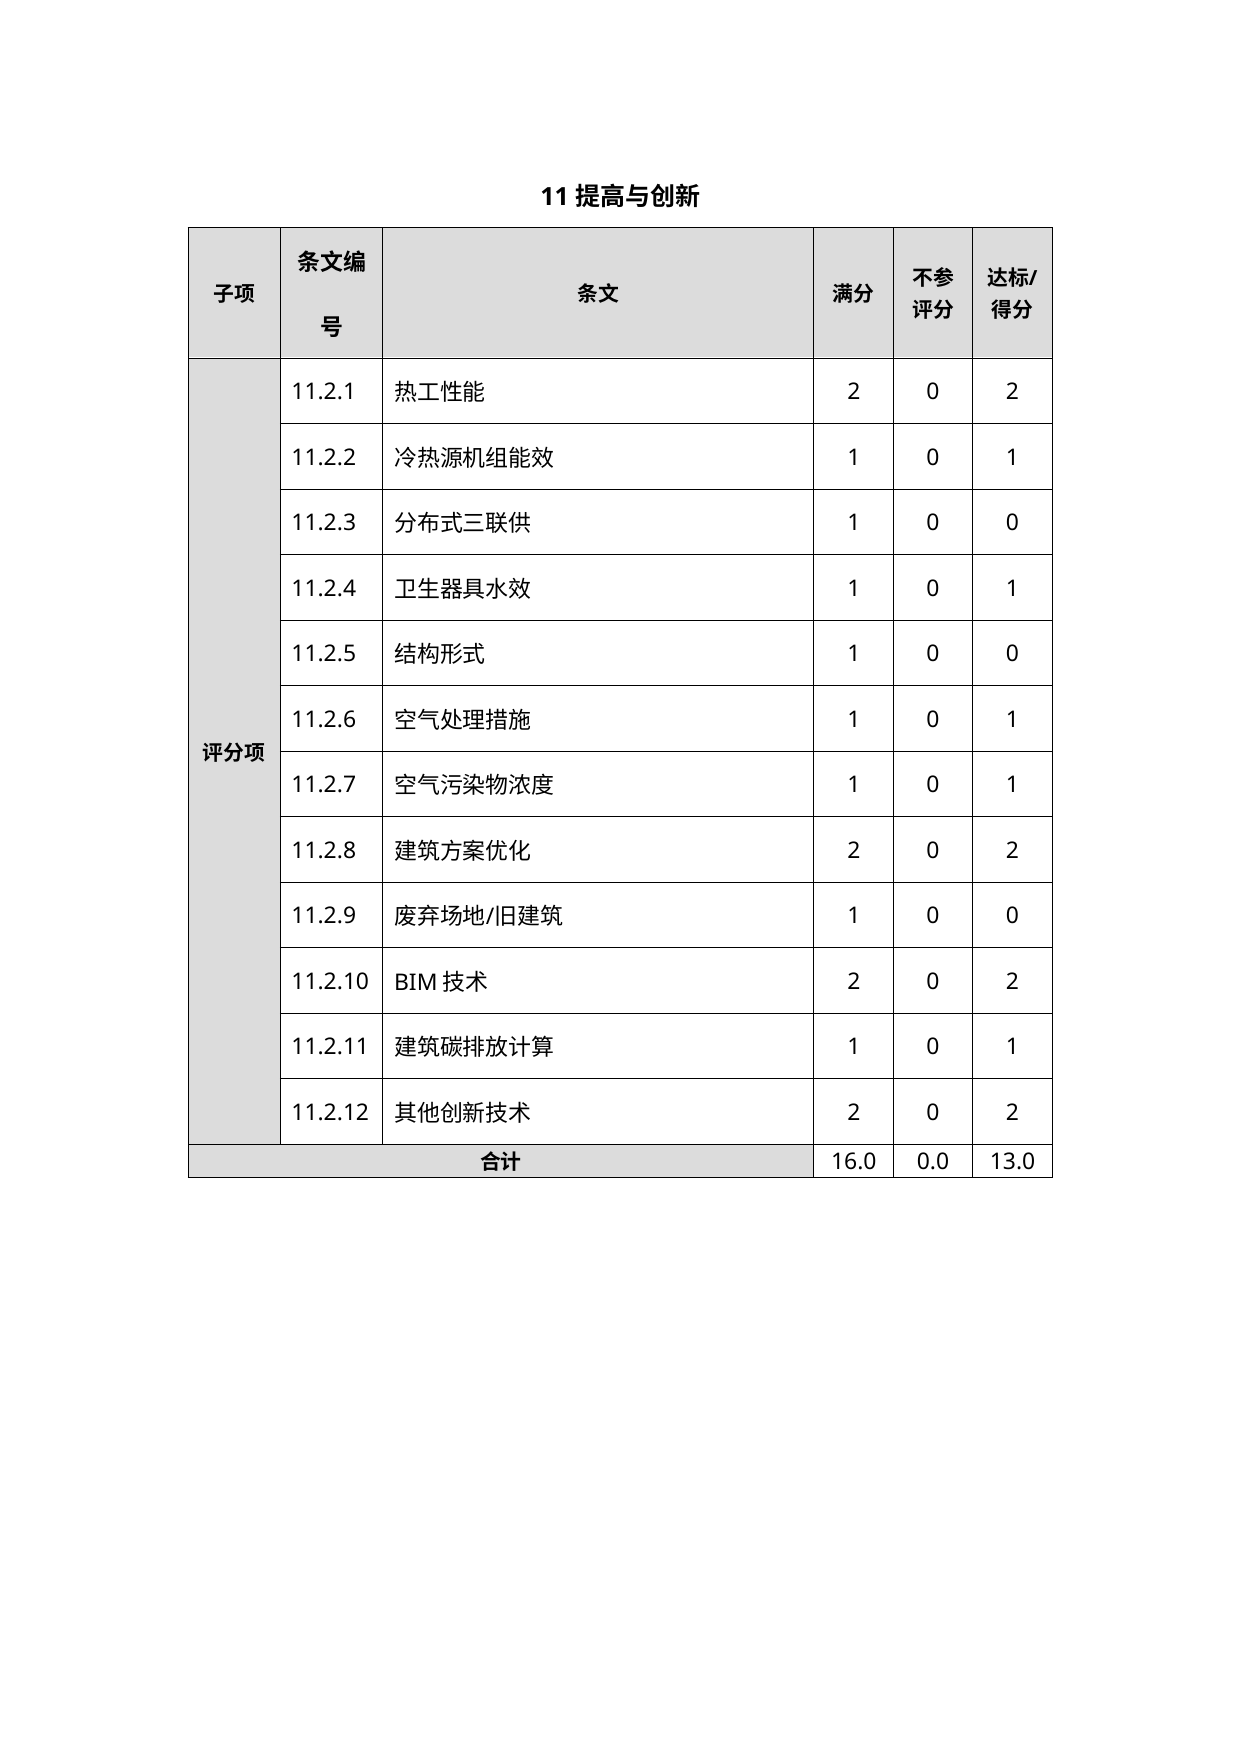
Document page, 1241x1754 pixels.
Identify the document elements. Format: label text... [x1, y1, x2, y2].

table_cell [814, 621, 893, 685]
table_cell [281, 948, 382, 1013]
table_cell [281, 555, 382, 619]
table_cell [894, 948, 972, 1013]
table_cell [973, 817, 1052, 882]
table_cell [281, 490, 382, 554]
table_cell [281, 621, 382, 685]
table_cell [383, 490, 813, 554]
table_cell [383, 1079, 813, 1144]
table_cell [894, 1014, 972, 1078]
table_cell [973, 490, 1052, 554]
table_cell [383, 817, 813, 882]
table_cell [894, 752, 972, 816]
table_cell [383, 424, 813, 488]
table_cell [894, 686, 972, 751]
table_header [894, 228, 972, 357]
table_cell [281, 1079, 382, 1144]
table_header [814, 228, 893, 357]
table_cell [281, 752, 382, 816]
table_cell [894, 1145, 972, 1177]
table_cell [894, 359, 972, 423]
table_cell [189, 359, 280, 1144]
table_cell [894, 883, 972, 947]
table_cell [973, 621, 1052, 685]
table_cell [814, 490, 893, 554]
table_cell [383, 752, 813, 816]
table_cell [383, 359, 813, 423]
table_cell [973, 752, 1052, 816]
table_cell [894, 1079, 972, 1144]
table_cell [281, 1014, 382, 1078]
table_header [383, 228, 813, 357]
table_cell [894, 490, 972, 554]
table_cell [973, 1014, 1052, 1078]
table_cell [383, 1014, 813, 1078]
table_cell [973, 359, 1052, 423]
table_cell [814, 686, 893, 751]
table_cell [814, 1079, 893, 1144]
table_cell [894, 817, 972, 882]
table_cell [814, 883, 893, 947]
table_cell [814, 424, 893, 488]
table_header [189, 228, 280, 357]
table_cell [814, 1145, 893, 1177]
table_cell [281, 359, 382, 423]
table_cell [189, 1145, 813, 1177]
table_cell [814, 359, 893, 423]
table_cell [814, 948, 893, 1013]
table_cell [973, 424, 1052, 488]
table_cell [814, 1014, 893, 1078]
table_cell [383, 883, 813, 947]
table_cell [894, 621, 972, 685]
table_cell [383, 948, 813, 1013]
text 11 提高与创新 [187, 162, 1053, 227]
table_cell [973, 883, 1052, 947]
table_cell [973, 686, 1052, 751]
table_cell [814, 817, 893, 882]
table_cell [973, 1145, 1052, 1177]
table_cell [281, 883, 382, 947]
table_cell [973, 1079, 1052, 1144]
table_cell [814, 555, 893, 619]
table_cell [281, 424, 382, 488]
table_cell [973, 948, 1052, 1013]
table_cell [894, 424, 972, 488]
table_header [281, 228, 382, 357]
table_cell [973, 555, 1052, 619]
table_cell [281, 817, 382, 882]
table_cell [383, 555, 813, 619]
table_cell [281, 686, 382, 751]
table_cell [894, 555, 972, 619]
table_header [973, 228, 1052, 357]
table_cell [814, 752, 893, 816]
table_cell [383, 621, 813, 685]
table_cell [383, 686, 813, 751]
